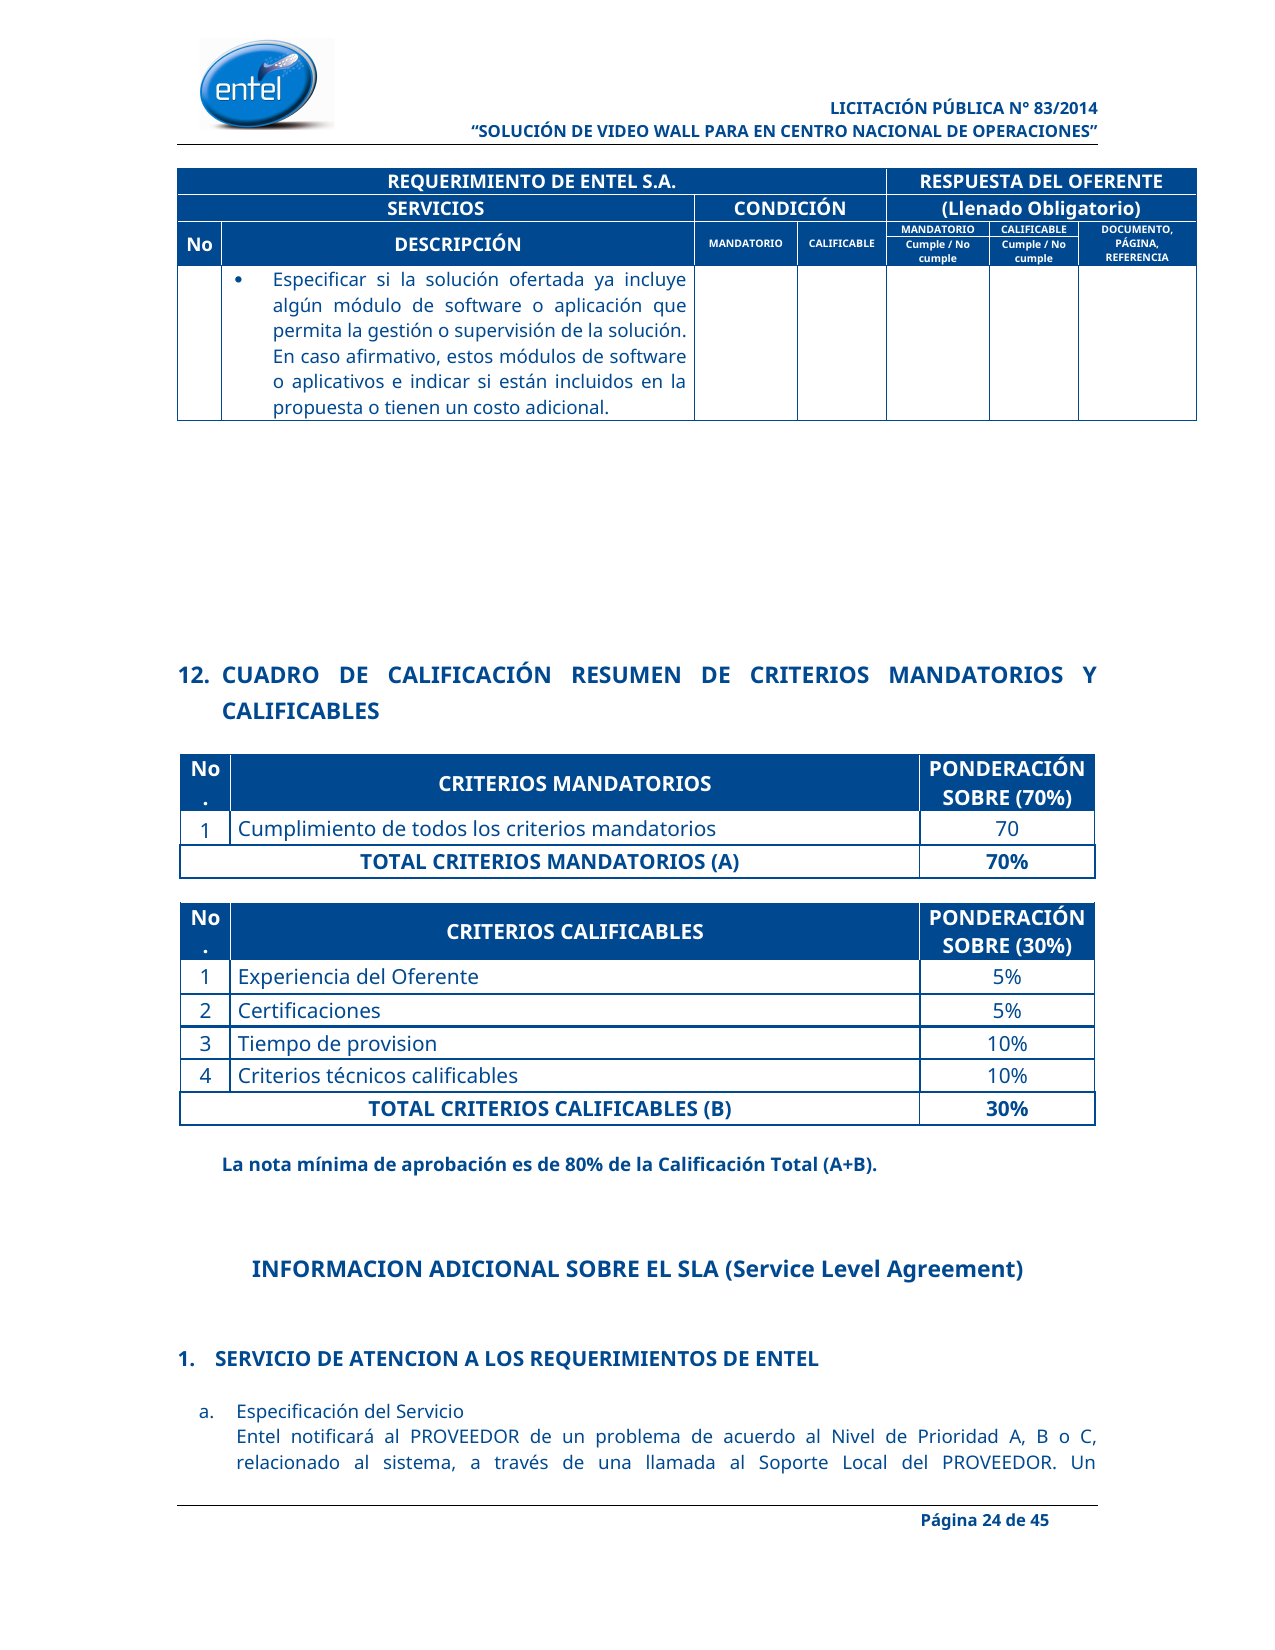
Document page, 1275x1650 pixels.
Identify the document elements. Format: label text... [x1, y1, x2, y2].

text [236, 1423, 1098, 1474]
table_header CRITERIOS MANDATORIOS [231, 755, 919, 811]
text La nota mínima de aprobación es de 80% de la Calificación Total (A+B). [177, 1151, 1098, 1177]
table_cell [1079, 266, 1196, 419]
table_cell 10% [921, 1028, 1094, 1058]
table_header No. [181, 903, 230, 960]
table_cell [887, 266, 989, 419]
table_cell DESCRIPCIÓN [222, 222, 694, 265]
table_cell TOTAL CRITERIOS MANDATORIOS (A) [181, 846, 919, 877]
table_cell Cumplimiento de todos los criterios mandatorios [231, 813, 919, 844]
table_cell Experiencia del Oferente [231, 961, 919, 993]
table_cell [695, 266, 797, 419]
table_cell CALIFICABLE [798, 222, 886, 265]
table_cell Criterios técnicos calificables [231, 1060, 919, 1091]
table_cell DOCUMENTO, PÁGINA, REFERENCIA [1079, 222, 1196, 265]
table_cell 1 [181, 813, 229, 844]
table_cell TOTAL CRITERIOS CALIFICABLES (B) [181, 1093, 919, 1124]
table_cell Tiempo de provision [231, 1028, 919, 1058]
table_header RESPUESTA DEL OFERENTE [887, 169, 1196, 194]
table_cell [798, 266, 886, 419]
table_cell 8 [178, 266, 221, 419]
table_cell (Llenado Obligatorio) [887, 195, 1196, 221]
table_cell 2 [181, 995, 229, 1025]
list CUADRO DE CALIFICACIÓN RESUMEN DE CRITERIOS MANDATORIOS Y CALIFICABLES [177, 659, 1098, 726]
table_cell 5% [921, 995, 1094, 1025]
table_header REQUERIMIENTO DE ENTEL S.A. [178, 169, 886, 194]
table_cell 70 [921, 813, 1094, 844]
table_cell 10% [921, 1060, 1094, 1091]
table_cell [990, 266, 1078, 419]
table_cell No [178, 222, 221, 265]
table_cell 5% [921, 961, 1094, 993]
table_header No. [181, 755, 230, 811]
table_cell MANDATORIO [887, 222, 989, 236]
table_header PONDERACIÓN SOBRE (30%) [920, 903, 1094, 960]
table_header PONDERACIÓN SOBRE (70%) [920, 755, 1094, 811]
table_cell 3 [181, 1028, 229, 1058]
list SERVICIO DE ATENCION A LOS REQUERIMIENTOS DE ENTEL [177, 1344, 1098, 1372]
table_cell CONDICIÓN [695, 195, 886, 221]
table_cell 70% [920, 846, 1094, 877]
table_cell 1 [181, 961, 229, 993]
text INFORMACION ADICIONAL SOBRE EL SLA (Service Level Agreement) [177, 1253, 1098, 1284]
table_cell 4 [181, 1060, 229, 1091]
table_cell SERVICIOS [178, 195, 694, 221]
table_cell Certificaciones [231, 995, 919, 1025]
table_cell Cumple / No cumple [887, 237, 989, 265]
picture [199, 38, 335, 130]
subtitle Especificación del Servicio [199, 1398, 1098, 1423]
table_header CRITERIOS CALIFICABLES [231, 903, 919, 960]
table_cell 30% [920, 1093, 1094, 1124]
table_cell MANDATORIO [695, 222, 797, 265]
table_cell CALIFICABLE [990, 222, 1078, 236]
table_cell Cumple / No cumple [990, 237, 1078, 265]
